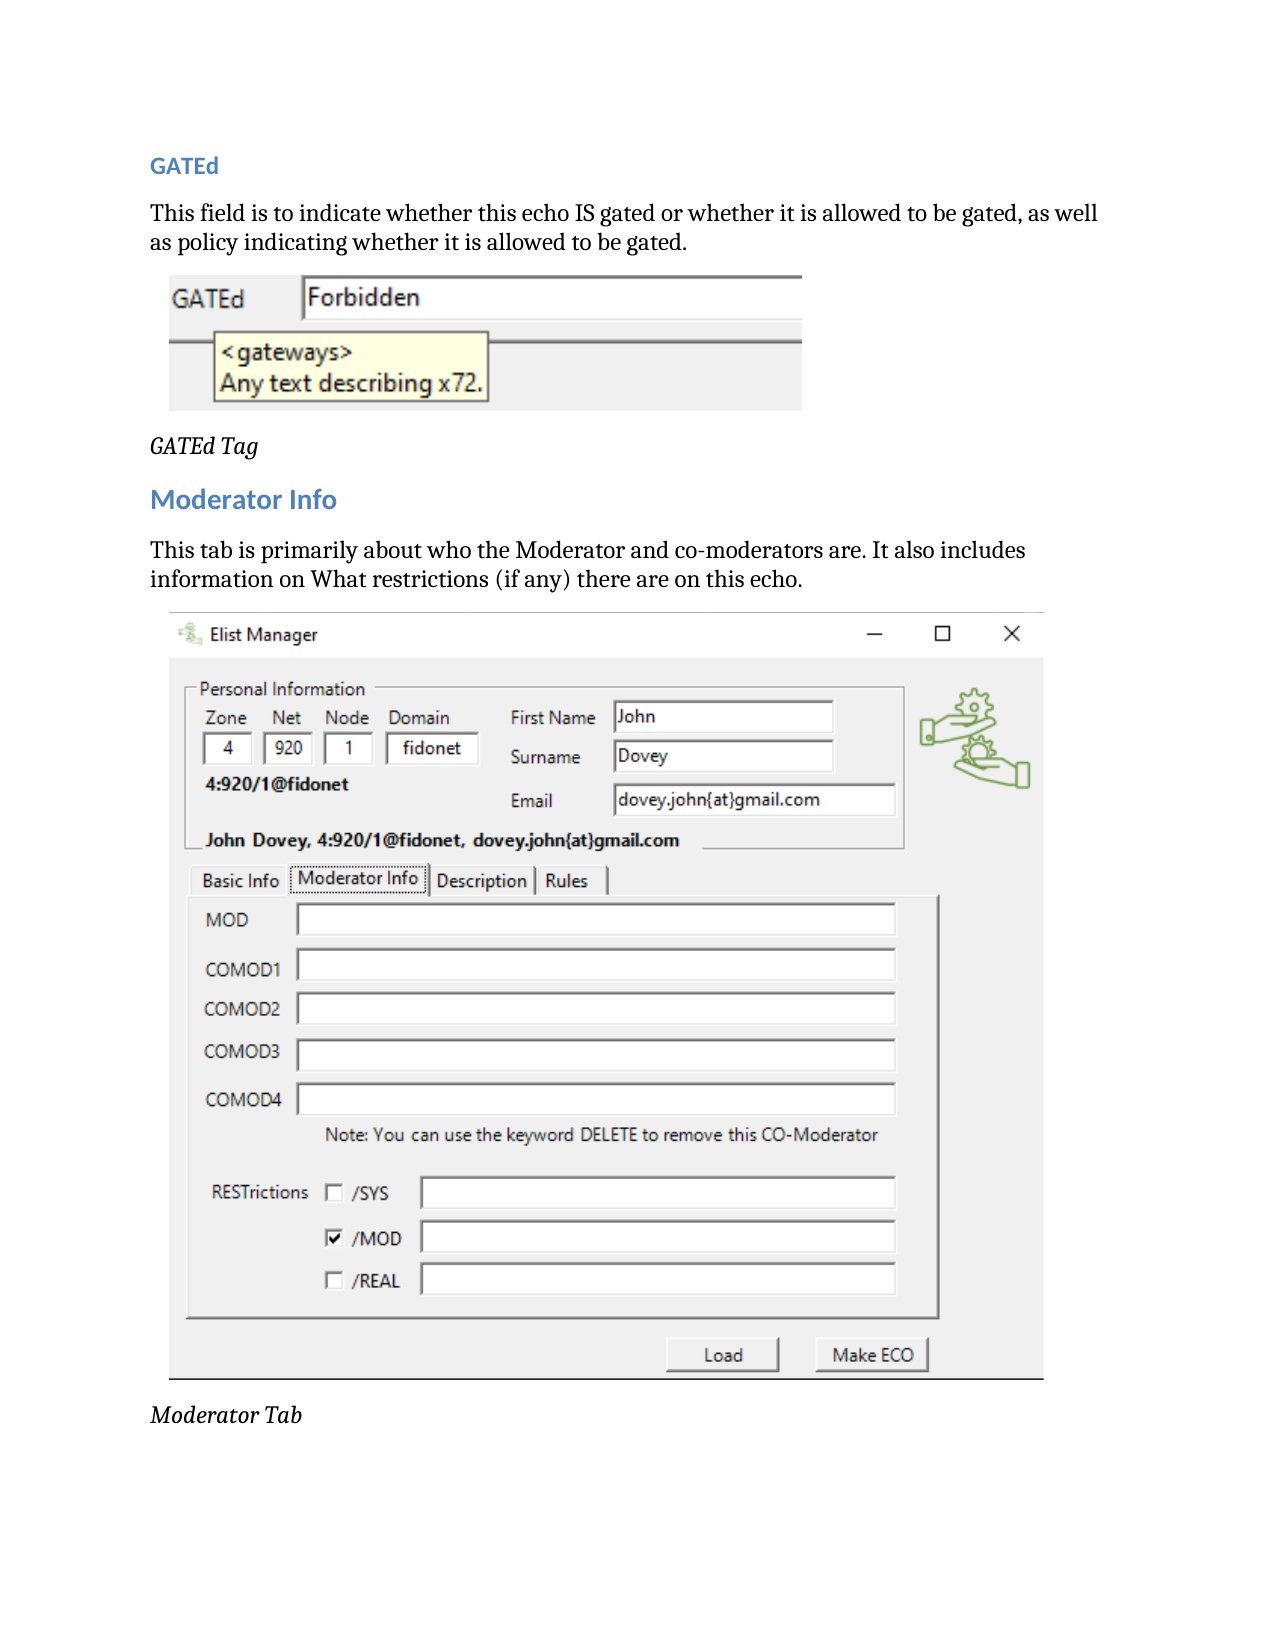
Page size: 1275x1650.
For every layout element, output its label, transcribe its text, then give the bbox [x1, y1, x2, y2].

text GATEd Tag [150, 432, 1125, 461]
text Moderator Tab [150, 1401, 1125, 1429]
subtitle GATEd [150, 150, 1125, 181]
subtitle Moderator Info [150, 481, 1125, 517]
text This field is to indicate whether this echo IS gated or whether it is allowed to be gated, as well as policy indicating whether it is allowed to be gated. [150, 199, 1125, 257]
text This tab is primarily about who the Moderator and co-moderators are. It also includes information on What restrictions (if any) there are on this echo. [150, 536, 1125, 593]
picture [168, 275, 803, 411]
picture [168, 612, 1044, 1380]
